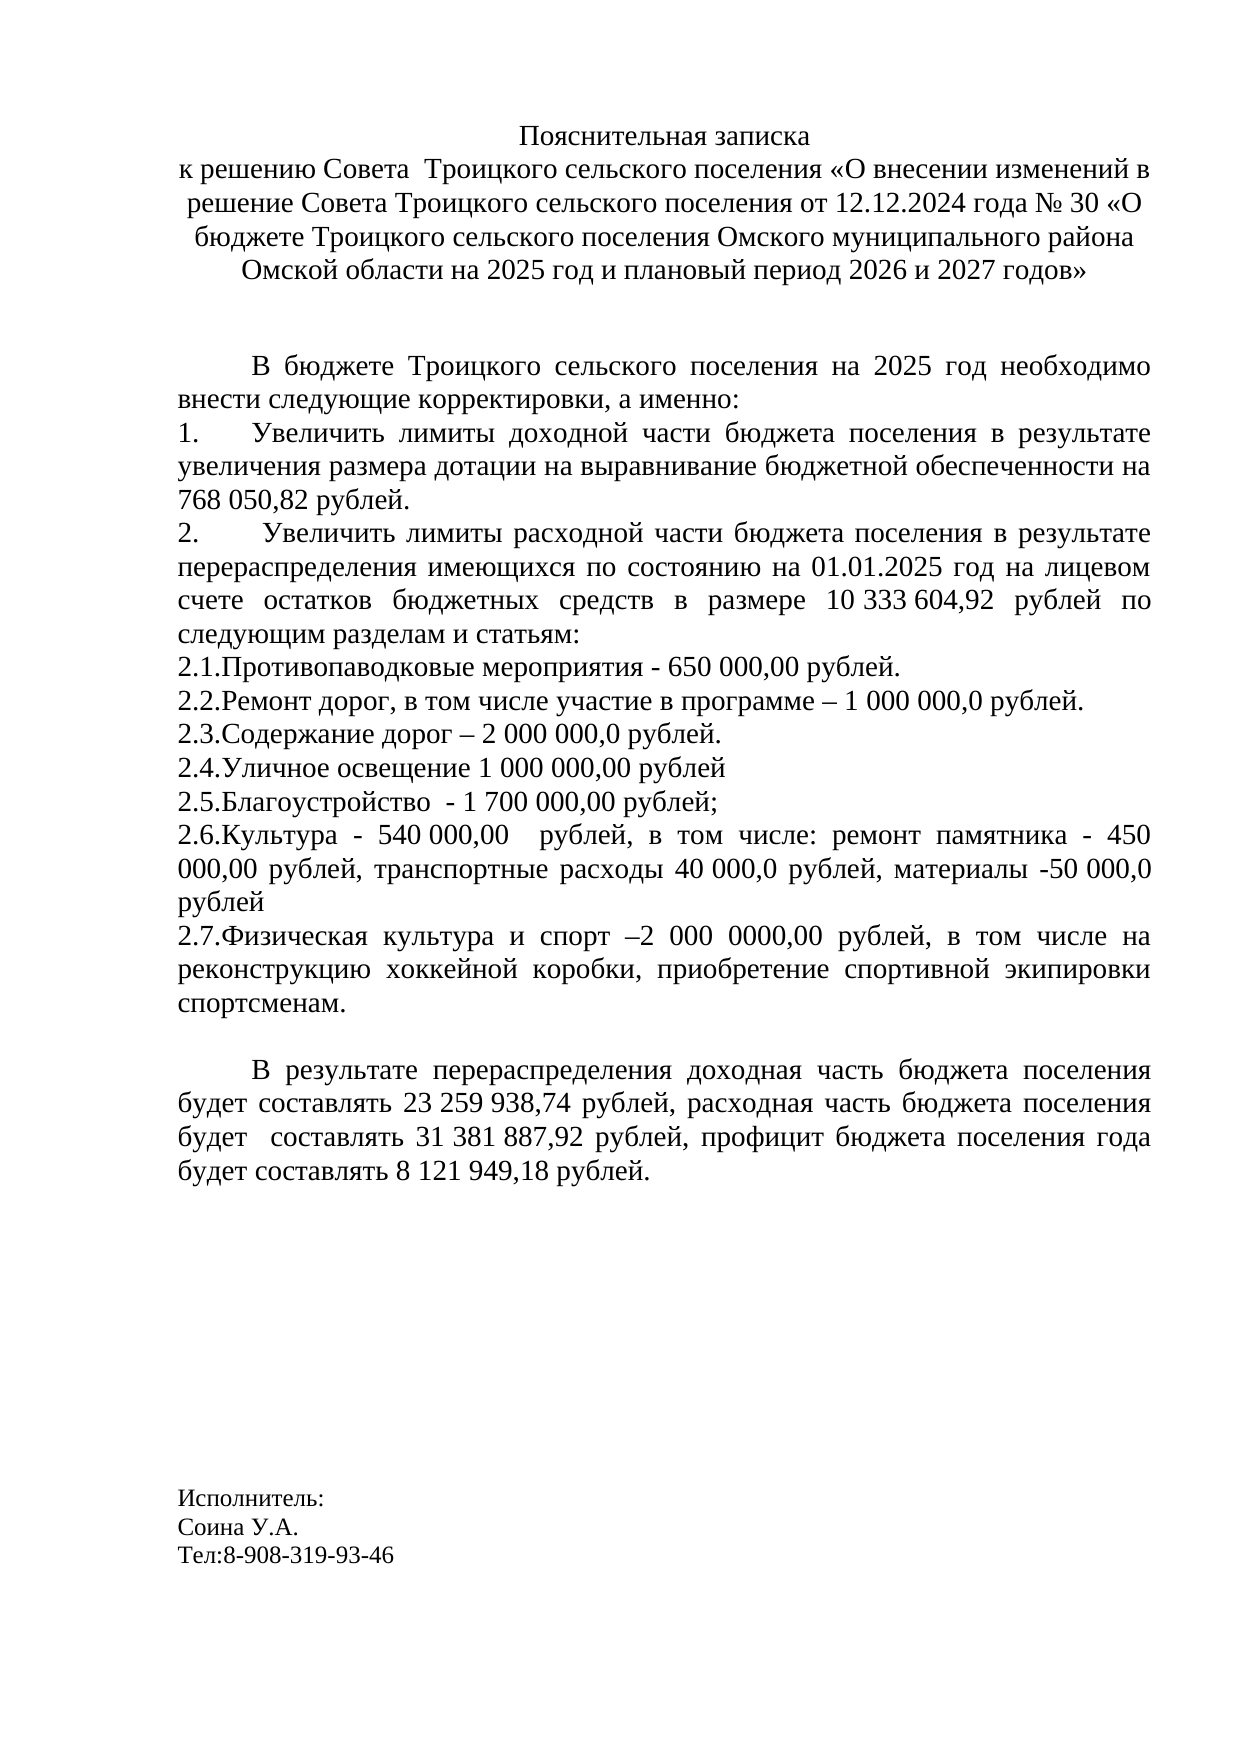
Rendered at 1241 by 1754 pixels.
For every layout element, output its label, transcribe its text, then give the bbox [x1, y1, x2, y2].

text Соина У.А. [177, 1512, 1152, 1541]
text Пояснительная записка [177, 118, 1152, 152]
text Тел:8-908-319-93-46 [177, 1541, 1152, 1569]
text Исполнитель: [177, 1483, 1152, 1512]
text 2.5.Благоустройство - 1 700 000,00 рублей; [177, 784, 1152, 817]
text В бюджете Троицкого сельского поселения на 2025 год необходимо внести следующие корректировки, а именно: [177, 348, 1152, 415]
text к решению Совета Троицкого сельского поселения «О внесении изменений в решение Совета Троицкого сельского поселения от 12.12.2024 года № 30 «О бюджете Троицкого сельского поселения Омского муниципального района Омской области на 2025 год и плановый период 2026 и 2027 годов» [177, 152, 1152, 286]
text В результате перераспределения доходная часть бюджета поселения будет составлять 23 259 938,74 рублей, расходная часть бюджета поселения будет составлять 31 381 887,92 рублей, профицит бюджета поселения года будет составлять 8 121 949,18 рублей. [177, 1052, 1152, 1186]
text 2.3.Содержание дорог – 2 000 000,0 рублей. [177, 717, 1152, 750]
text 2.2.Ремонт дорог, в том числе участие в программе – 1 000 000,0 рублей. [177, 683, 1152, 717]
text 2.1.Противопаводковые мероприятия - 650 000,00 рублей. [177, 649, 1152, 683]
text 2.4.Уличное освещение 1 000 000,00 рублей [177, 750, 1152, 784]
text 2.7.Физическая культура и спорт –2 000 0000,00 рублей, в том числе на реконструкцию хоккейной коробки, приобретение спортивной экипировки спортсменам. [177, 918, 1152, 1018]
list Увеличить лимиты доходной части бюджета поселения в результате увеличения размера дотации на выравнивание бюджетной обеспеченности на 768 050,82 рублей. [177, 415, 1152, 515]
list Увеличить лимиты расходной части бюджета поселения в результате перераспределения имеющихся по состоянию на 01.01.2025 год на лицевом счете остатков бюджетных средств в размере 10 333 604,92 рублей по следующим разделам и статьям: [177, 515, 1152, 649]
text 2.6.Культура - 540 000,00 рублей, в том числе: ремонт памятника - 450 000,00 рублей, транспортные расходы 40 000,0 рублей, материалы -50 000,0 рублей [177, 817, 1152, 918]
